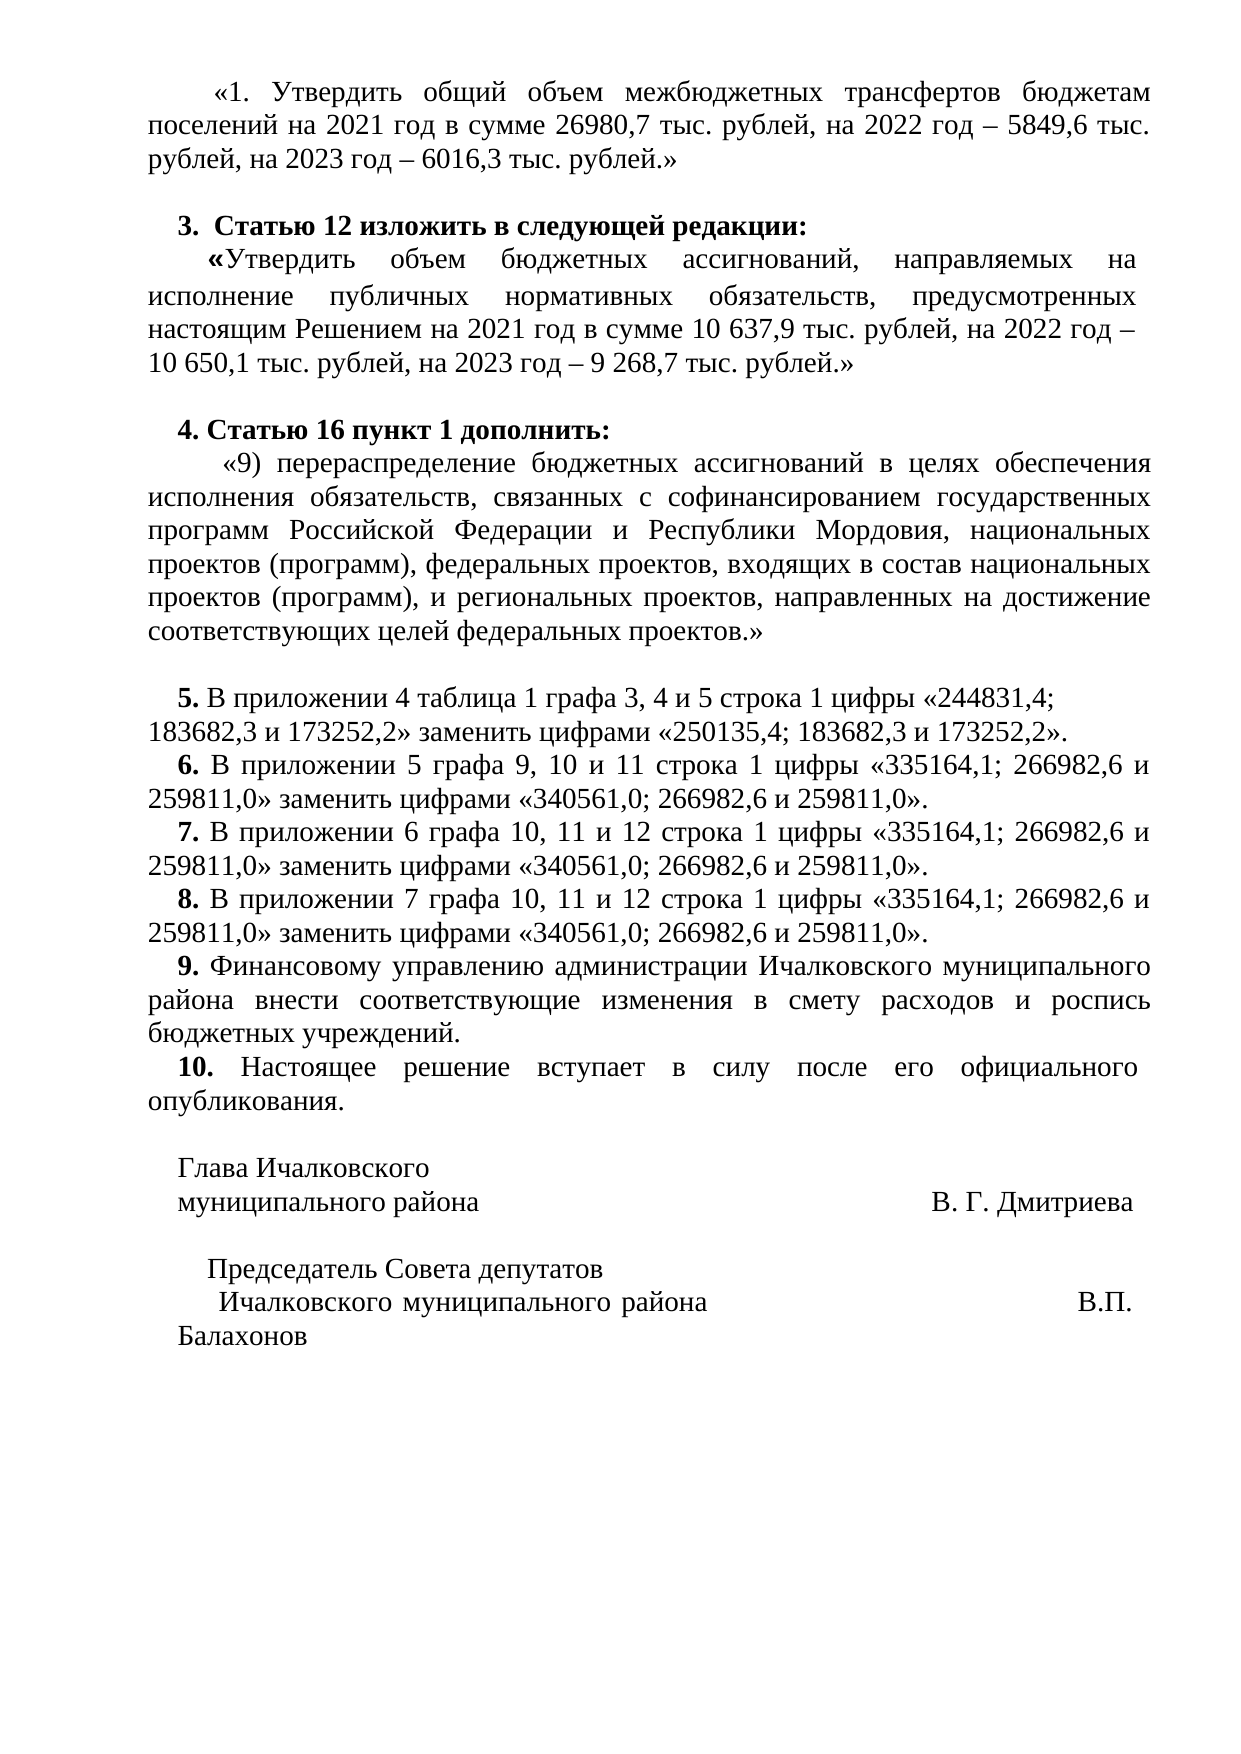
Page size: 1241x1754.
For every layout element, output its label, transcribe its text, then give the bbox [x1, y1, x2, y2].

text Ичалковского муниципального района В.П. Балахонов [177, 1284, 1137, 1351]
text «Утвердить объем бюджетных ассигнований, направляемых на исполнение публичных нормативных обязательств, предусмотренных настоящим Решением на 2021 год в сумме 10 637,9 тыс. рублей, на 2022 год – 10 650,1 тыс. рублей, на 2023 год – 9 268,7 тыс. рублей.» [148, 242, 1137, 378]
text 8. В приложении 7 графа 10, 11 и 12 строка 1 цифры «335164,1; 266982,6 и 259811,0» заменить цифрами «340561,0; 266982,6 и 259811,0». [148, 881, 1152, 948]
text 5. В приложении 4 таблица 1 графа 3, 4 и 5 строка 1 цифры «244831,4; 183682,3 и 173252,2» заменить цифрами «250135,4; 183682,3 и 173252,2». [148, 680, 1152, 747]
text Председатель Совета депутатов [148, 1251, 1137, 1284]
text 3. Статью 12 изложить в следующей редакции: [177, 208, 1152, 242]
text 9. Финансовому управлению администрации Ичалковского муниципального района внести соответствующие изменения в смету расходов и роспись бюджетных учреждений. [148, 948, 1152, 1049]
text Глава Ичалковского [177, 1150, 1152, 1184]
text 7. В приложении 6 графа 10, 11 и 12 строка 1 цифры «335164,1; 266982,6 и 259811,0» заменить цифрами «340561,0; 266982,6 и 259811,0». [148, 814, 1152, 881]
text 6. В приложении 5 графа 9, 10 и 11 строка 1 цифры «335164,1; 266982,6 и 259811,0» заменить цифрами «340561,0; 266982,6 и 259811,0». [148, 747, 1152, 814]
text муниципального района В. Г. Дмитриева [177, 1184, 1152, 1217]
text «9) перераспределение бюджетных ассигнований в целях обеспечения исполнения обязательств, связанных с софинансированием государственных программ Российской Федерации и Республики Мордовия, национальных проектов (программ), федеральных проектов, входящих в состав национальных проектов (программ), и региональных проектов, направленных на достижение соответствующих целей федеральных проектов.» [148, 445, 1152, 647]
text 10. Настоящее решение вступает в силу после его официального опубликования. [148, 1049, 1139, 1117]
text 4. Статью 16 пункт 1 дополнить: [177, 412, 1152, 445]
text «1. Утвердить общий объем межбюджетных трансфертов бюджетам поселений на 2021 год в сумме 26980,7 тыс. рублей, на 2022 год – 5849,6 тыс. рублей, на 2023 год – 6016,3 тыс. рублей.» [148, 74, 1152, 174]
